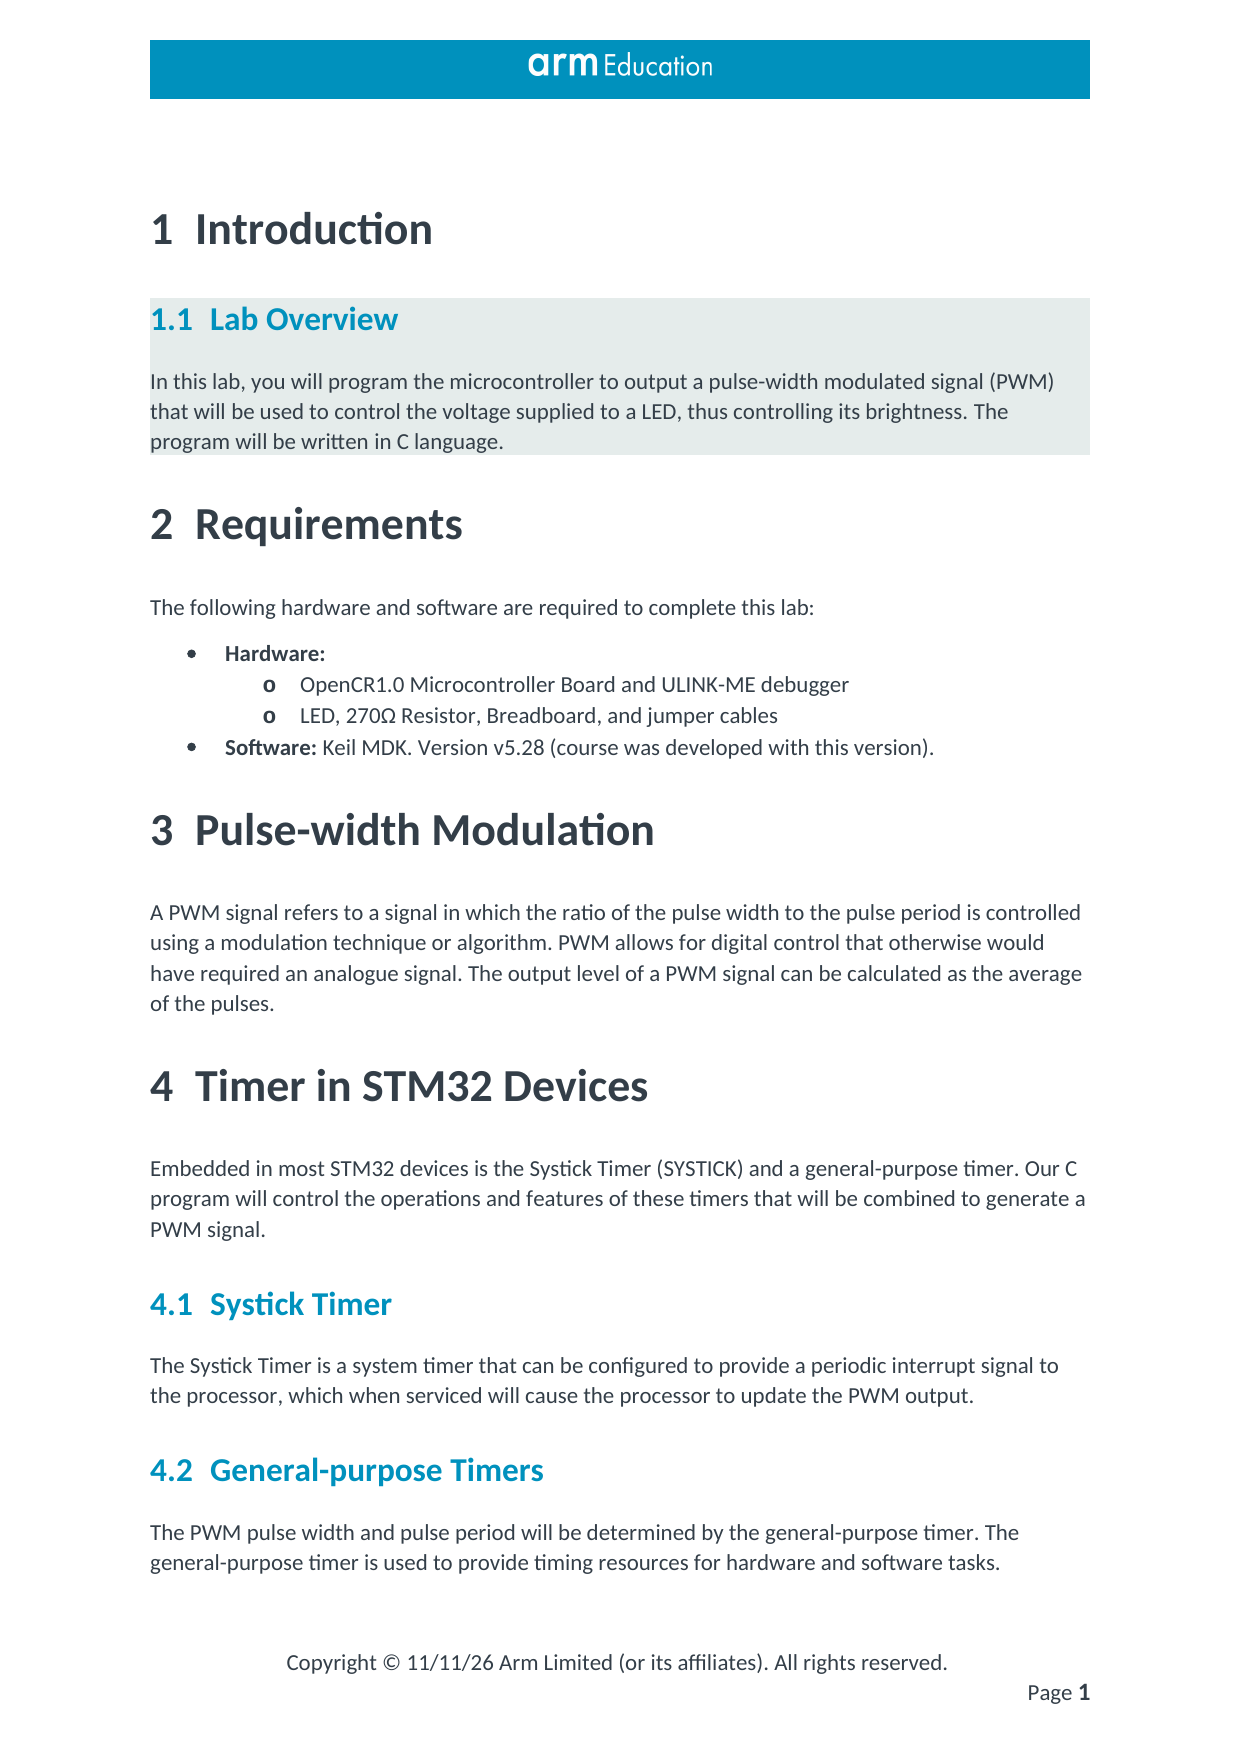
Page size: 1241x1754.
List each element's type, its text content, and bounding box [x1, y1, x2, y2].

subtitle Lab Overview [150, 298, 1090, 338]
text A PWM signal refers to a signal in which the ratio of the pulse width to the pulse period is controlled using a modulation technique or algorithm. PWM allows for digital control that otherwise would have required an analogue signal. The output level of a PWM signal can be calculated as the average of the pulses. [150, 898, 1090, 1017]
picture [529, 54, 548, 75]
text Embedded in most STM32 devices is the Systick Timer (SYSTICK) and a general-purpose timer. Our C program will control the operations and features of these timers that will be combined to generate a PWM signal. [150, 1154, 1090, 1243]
list OpenCR1.0 Microcontroller Board and ULINK-ME debugger [262, 670, 1090, 699]
text In this lab, you will program the microcontroller to output a pulse-width modulated signal (PWM) that will be used to control the voltage supplied to a LED, thus controlling its brightness. The program will be written in C language. [150, 367, 1090, 455]
text The PWM pulse width and pulse period will be determined by the general-purpose timer. The general-purpose timer is used to provide timing resources for hardware and software tasks. [150, 1518, 1090, 1577]
text The Systick Timer is a system timer that can be configured to provide a periodic interrupt signal to the processor, which when serviced will cause the processor to update the PWM output. [150, 1351, 1090, 1410]
subtitle Introduction [150, 200, 1090, 256]
picture [570, 54, 597, 75]
list LED, 270Ω Resistor, Breadboard, and jumper cables [262, 701, 1090, 730]
subtitle Timer in STM32 Devices [150, 1057, 1090, 1112]
subtitle Requirements [150, 495, 1090, 551]
subtitle Pulse-width Modulation [150, 800, 1090, 856]
subtitle General-purpose Timers [150, 1449, 1090, 1490]
picture [606, 55, 615, 75]
text The following hardware and software are required to complete this lab: [150, 593, 1090, 621]
subtitle Systick Timer [150, 1282, 1090, 1323]
list Hardware: [187, 639, 1090, 668]
list Software: Keil MDK. Version v5.28 (course was developed with this version). [187, 733, 1090, 761]
picture [554, 54, 566, 75]
picture [675, 58, 679, 75]
